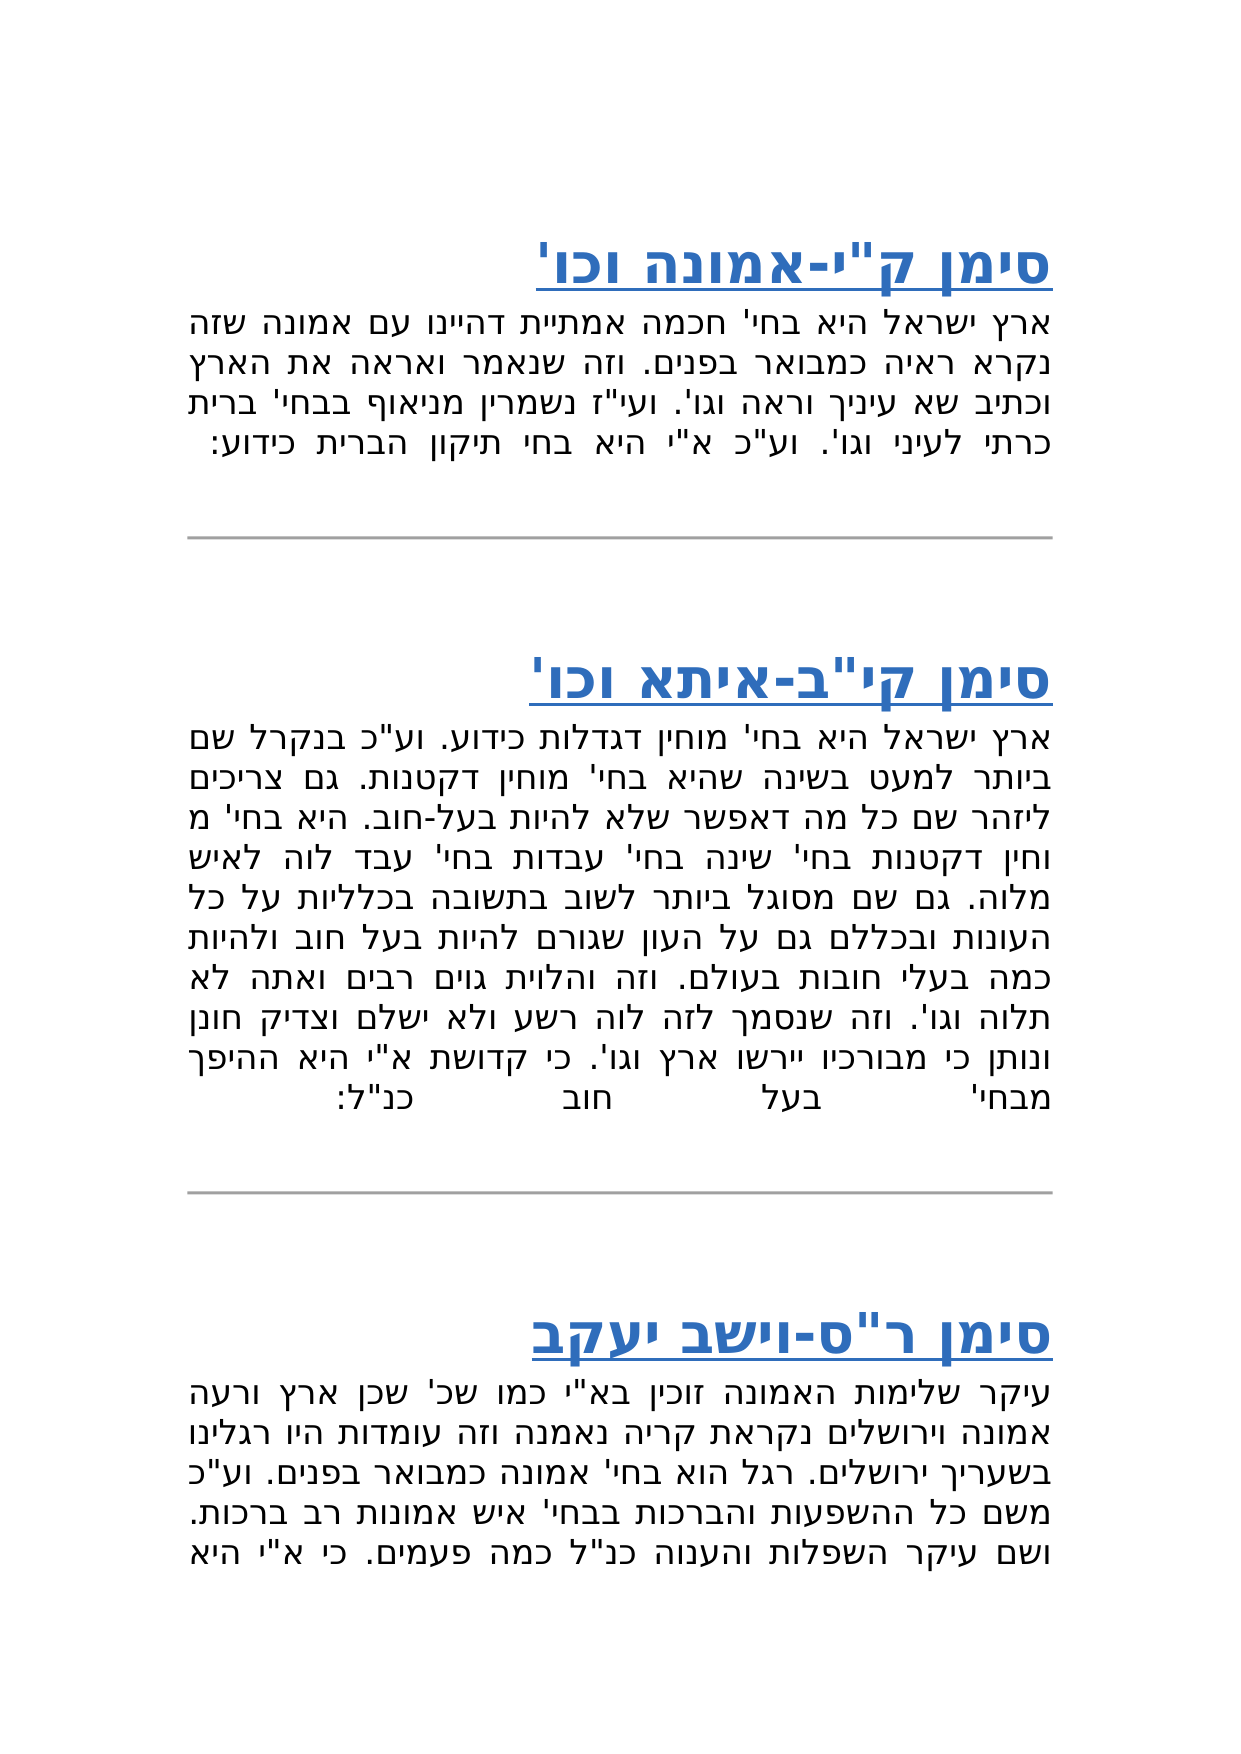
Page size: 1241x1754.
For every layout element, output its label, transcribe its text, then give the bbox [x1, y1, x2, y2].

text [187, 1372, 1053, 1572]
text ארץ ישראל היא בחי' חכמה אמתיית דהיינו עם אמונה שזה נקרא ראיה כמבואר בפנים. וזה שנאמר ואראה את הארץ וכתיב שא עיניך וראה וגו'. ועי"ז נשמרין מניאוף בבחי' ברית כרתי לעיני וגו'. וע"כ א"י היא בחי תיקון הברית כידוע: [187, 302, 1053, 531]
text סימן קי"ב-איתא וכו' [187, 647, 1053, 712]
text ארץ ישראל היא בחי' מוחין דגדלות כידוע. וע"כ בנקרל שם ביותר למעט בשינה שהיא בחי' מוחין דקטנות. גם צריכים ליזהר שם כל מה דאפשר שלא להיות בעל-חוב. היא בחי' מ וחין דקטנות בחי' שינה בחי' עבדות בחי' עבד לוה לאיש מלוה. גם שם מסוגל ביותר לשוב בתשובה בכלליות על כל העונות ובכללם גם על העון שגורם להיות בעל חוב ולהיות כמה בעלי חובות בעולם. וזה והלוית גוים רבים ואתה לא תלוה וגו'. וזה שנסמך לזה לוה רשע ולא ישלם וצדיק חונן ונותן כי מבורכיו יירשו ארץ וגו'. כי קדושת א"י היא ההיפך מבחי' בעל חוב כנ"ל: [187, 717, 1053, 1186]
text סימן ר"ס-וישב יעקב [187, 1302, 1053, 1367]
text סימן ק"י-אמונה וכו' [187, 232, 1053, 297]
